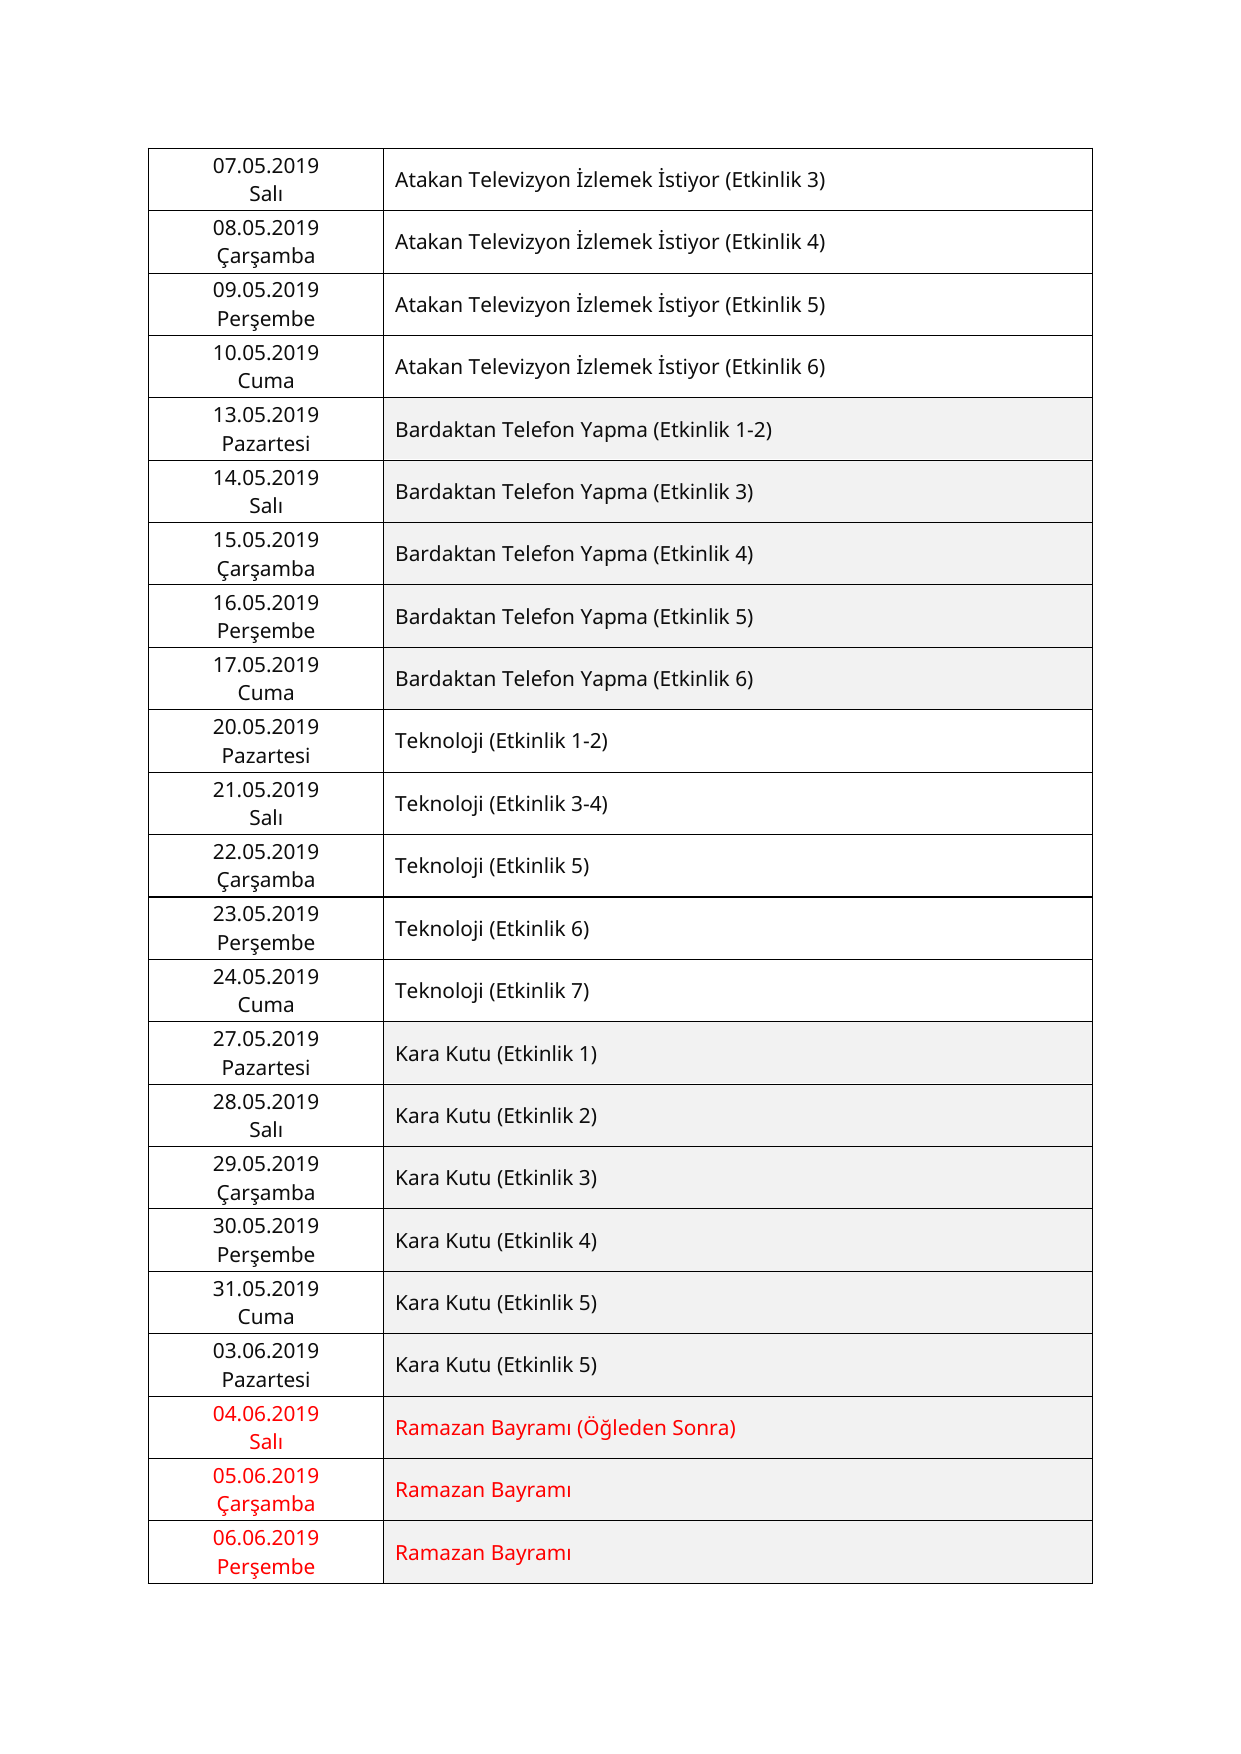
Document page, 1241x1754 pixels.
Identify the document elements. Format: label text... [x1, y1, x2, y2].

table_cell Atakan Televizyon İzlemek İstiyor (Etkinlik 4) [384, 211, 1092, 272]
table_cell Teknoloji (Etkinlik 5) [384, 835, 1092, 896]
table_cell Atakan Televizyon İzlemek İstiyor (Etkinlik 5) [384, 274, 1092, 335]
table_cell 09.05.2019 Perşembe [149, 274, 383, 335]
table_cell Bardaktan Telefon Yapma (Etkinlik 4) [384, 523, 1092, 584]
table_cell Kara Kutu (Etkinlik 4) [384, 1209, 1092, 1271]
table_cell 29.05.2019 Çarşamba [149, 1147, 383, 1208]
table_cell 03.06.2019 Pazartesi [149, 1334, 383, 1396]
table_cell 14.05.2019 Salı [149, 461, 383, 522]
table_cell 28.05.2019 Salı [149, 1085, 383, 1146]
table_cell 10.05.2019 Cuma [149, 336, 383, 397]
table_cell Bardaktan Telefon Yapma (Etkinlik 5) [384, 585, 1092, 647]
table_cell 05.06.2019 Çarşamba [149, 1459, 383, 1520]
table_cell Ramazan Bayramı [384, 1521, 1092, 1583]
table_cell 07.05.2019 Salı [149, 149, 383, 210]
table_cell Atakan Televizyon İzlemek İstiyor (Etkinlik 3) [384, 149, 1092, 210]
table_cell 27.05.2019 Pazartesi [149, 1022, 383, 1083]
table_cell 21.05.2019 Salı [149, 773, 383, 834]
table_cell 08.05.2019 Çarşamba [149, 211, 383, 272]
table_cell Bardaktan Telefon Yapma (Etkinlik 6) [384, 648, 1092, 709]
table_cell 16.05.2019 Perşembe [149, 585, 383, 647]
table_cell 15.05.2019 Çarşamba [149, 523, 383, 584]
table_cell Teknoloji (Etkinlik 1-2) [384, 710, 1092, 772]
table_cell Atakan Televizyon İzlemek İstiyor (Etkinlik 6) [384, 336, 1092, 397]
table_cell Teknoloji (Etkinlik 3-4) [384, 773, 1092, 834]
table_cell 13.05.2019 Pazartesi [149, 398, 383, 459]
table_cell 20.05.2019 Pazartesi [149, 710, 383, 772]
table_cell 30.05.2019 Perşembe [149, 1209, 383, 1271]
table_cell Kara Kutu (Etkinlik 5) [384, 1334, 1092, 1396]
table_cell Kara Kutu (Etkinlik 1) [384, 1022, 1092, 1083]
table_cell Teknoloji (Etkinlik 6) [384, 898, 1092, 959]
table_cell 06.06.2019 Perşembe [149, 1521, 383, 1583]
table_cell Kara Kutu (Etkinlik 5) [384, 1272, 1092, 1333]
table_cell Teknoloji (Etkinlik 7) [384, 960, 1092, 1021]
table_cell Kara Kutu (Etkinlik 3) [384, 1147, 1092, 1208]
table_cell Bardaktan Telefon Yapma (Etkinlik 3) [384, 461, 1092, 522]
table_cell 24.05.2019 Cuma [149, 960, 383, 1021]
table_cell Ramazan Bayramı [384, 1459, 1092, 1520]
table_cell 22.05.2019 Çarşamba [149, 835, 383, 896]
table_cell 17.05.2019 Cuma [149, 648, 383, 709]
table_cell Kara Kutu (Etkinlik 2) [384, 1085, 1092, 1146]
table_cell Ramazan Bayramı (Öğleden Sonra) [384, 1397, 1092, 1458]
table_cell 31.05.2019 Cuma [149, 1272, 383, 1333]
table_cell Bardaktan Telefon Yapma (Etkinlik 1-2) [384, 398, 1092, 459]
table_cell 23.05.2019 Perşembe [149, 898, 383, 959]
table_cell 04.06.2019 Salı [149, 1397, 383, 1458]
